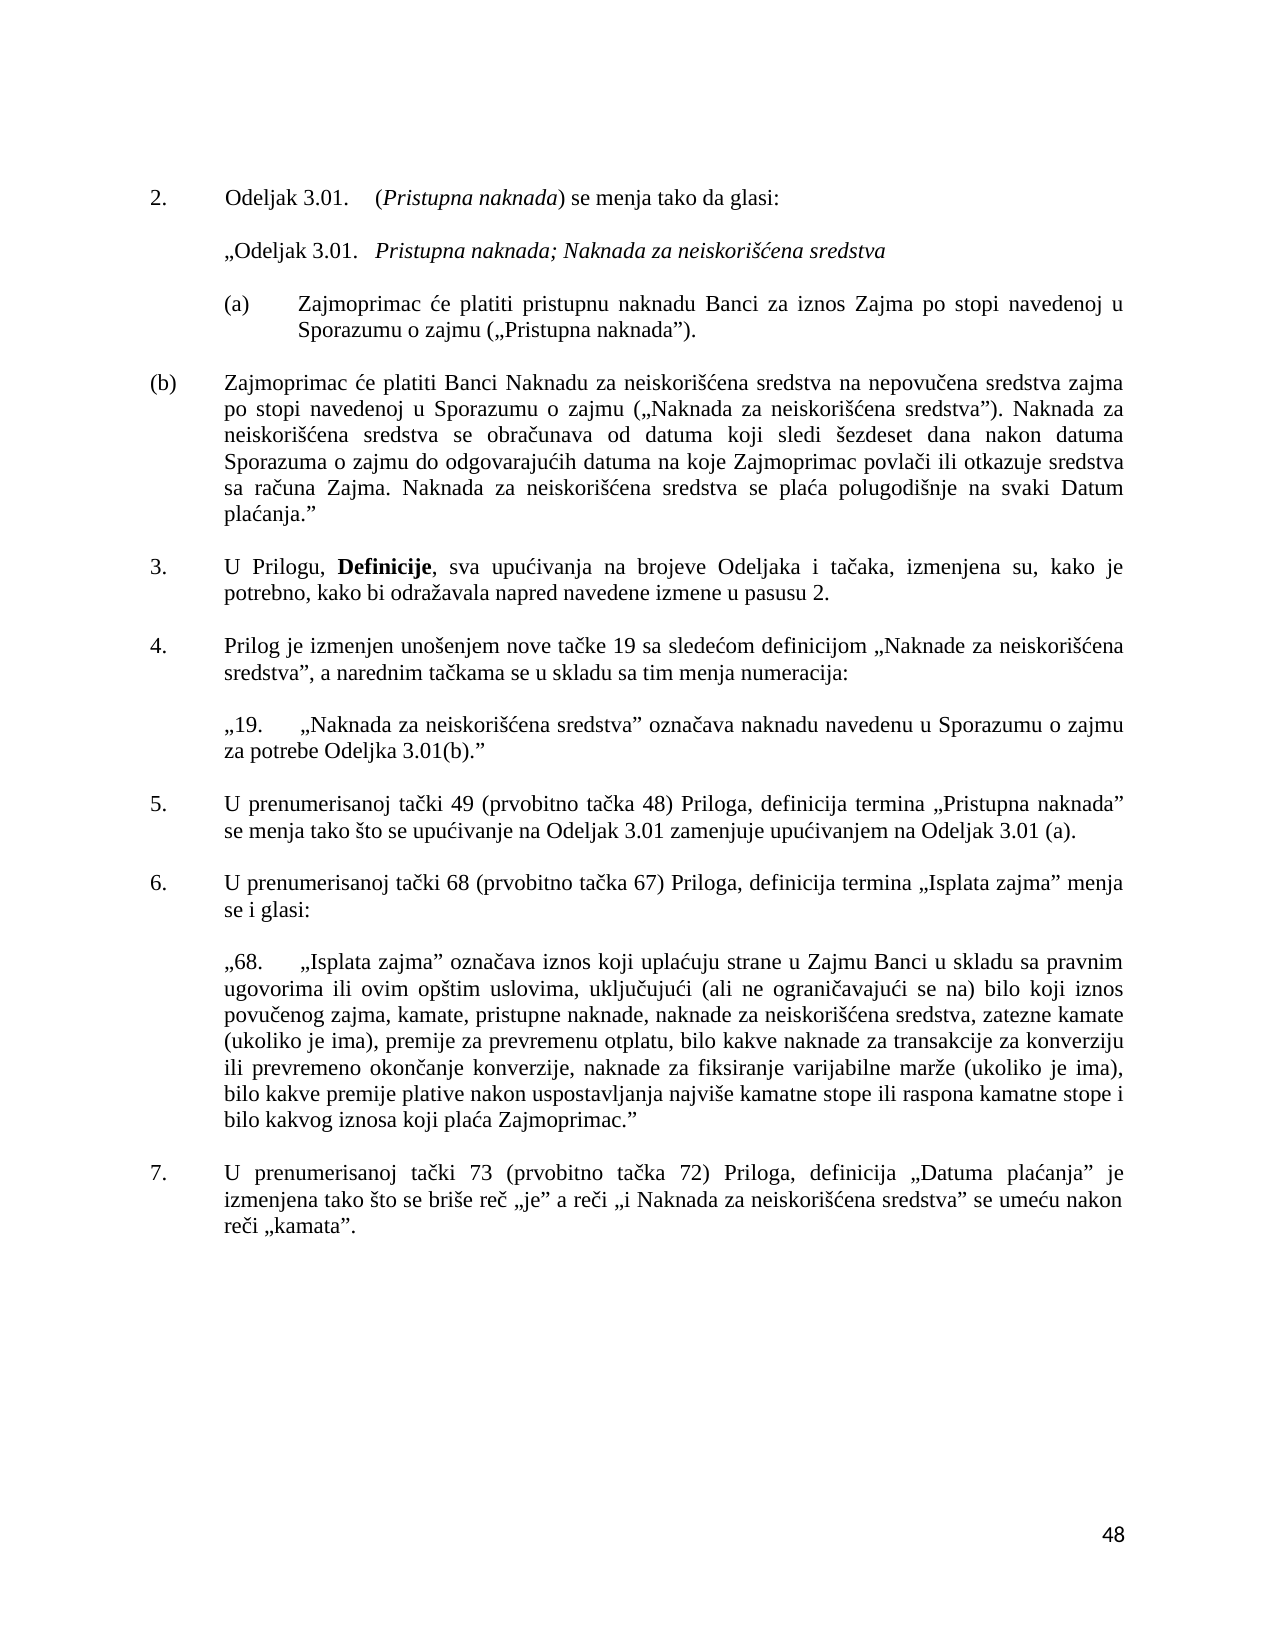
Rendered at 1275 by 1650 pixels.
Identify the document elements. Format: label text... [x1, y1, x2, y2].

text (b) Zajmoprimac će platiti Banci Naknadu za neiskorišćena sredstva na nepovučena sredstva zajma po stopi navedenoj u Sporazumu o zajmu („Naknada za neiskorišćena sredstva”). Naknada za neiskorišćena sredstva se obračunava od datuma koji sledi šezdeset dana nakon datuma Sporazuma o zajmu do odgovarajućih datuma na koje Zajmoprimac povlači ili otkazuje sredstva sa računa Zajma. Naknada za neiskorišćena sredstva se plaća polugodišnje na svaki Datum plaćanja.” [150, 369, 1125, 527]
text 2. Odeljak 3.01. (Pristupna naknada) se menja tako da glasi: [150, 184, 1125, 211]
text 4. Prilog je izmenjen unošenjem nove tačke 19 sa sledećom definicijom „Naknade za neiskorišćena sredstva”, a narednim tačkama se u skladu sa tim menja numeracija: [150, 632, 1125, 685]
text 6. U prenumerisanoj tački 68 (prvobitno tačka 67) Priloga, definicija termina „Isplata zajma” menja se i glasi: [150, 869, 1125, 922]
text 3. U Prilogu, Definicije, sva upućivanja na brojeve Odeljaka i tačaka, izmenjena su, kako je potrebno, kako bi odražavala napred navedene izmene u pasusu 2. [150, 553, 1125, 606]
text „68. „Isplata zajma” označava iznos koji uplaćuju strane u Zajmu Banci u skladu sa pravnim ugovorima ili ovim opštim uslovima, uključujući (ali ne ograničavajući se na) bilo koji iznos povučenog zajma, kamate, pristupne naknade, naknade za neiskorišćena sredstva, zatezne kamate (ukoliko je ima), premije za prevremenu otplatu, bilo kakve naknade za transakcije za konverziju ili prevremeno okončanje konverzije, naknade za fiksiranje varijabilne marže (ukoliko je ima), bilo kakve premije plative nakon uspostavljanja najviše kamatne stope ili raspona kamatne stope i bilo kakvog iznosa koji plaća Zajmoprimac.” [224, 948, 1125, 1133]
text 5. U prenumerisanoj tački 49 (prvobitno tačka 48) Priloga, definicija termina „Pristupna naknada” se menja tako što se upućivanje na Odeljak 3.01 zamenjuje upućivanjem na Odeljak 3.01 (a). [150, 790, 1125, 843]
text „Odeljak 3.01. Pristupna naknada; Naknada za neiskorišćena sredstva [224, 237, 1125, 263]
text 7. U prenumerisanoj tački 73 (prvobitno tačka 72) Priloga, definicija „Datuma plaćanja” je izmenjena tako što se briše reč „je” a reči „i Naknada za neiskorišćena sredstva” se umeću nakon reči „kamata”. [150, 1159, 1125, 1238]
text (a) Zajmoprimac će platiti pristupnu naknadu Banci za iznos Zajma po stopi navedenoj u Sporazumu o zajmu („Pristupna naknada”). [224, 289, 1125, 342]
text „19. „Naknada za neiskorišćena sredstva” označava naknadu navedenu u Sporazumu o zajmu za potrebe Odeljka 3.01(b).” [224, 711, 1125, 764]
